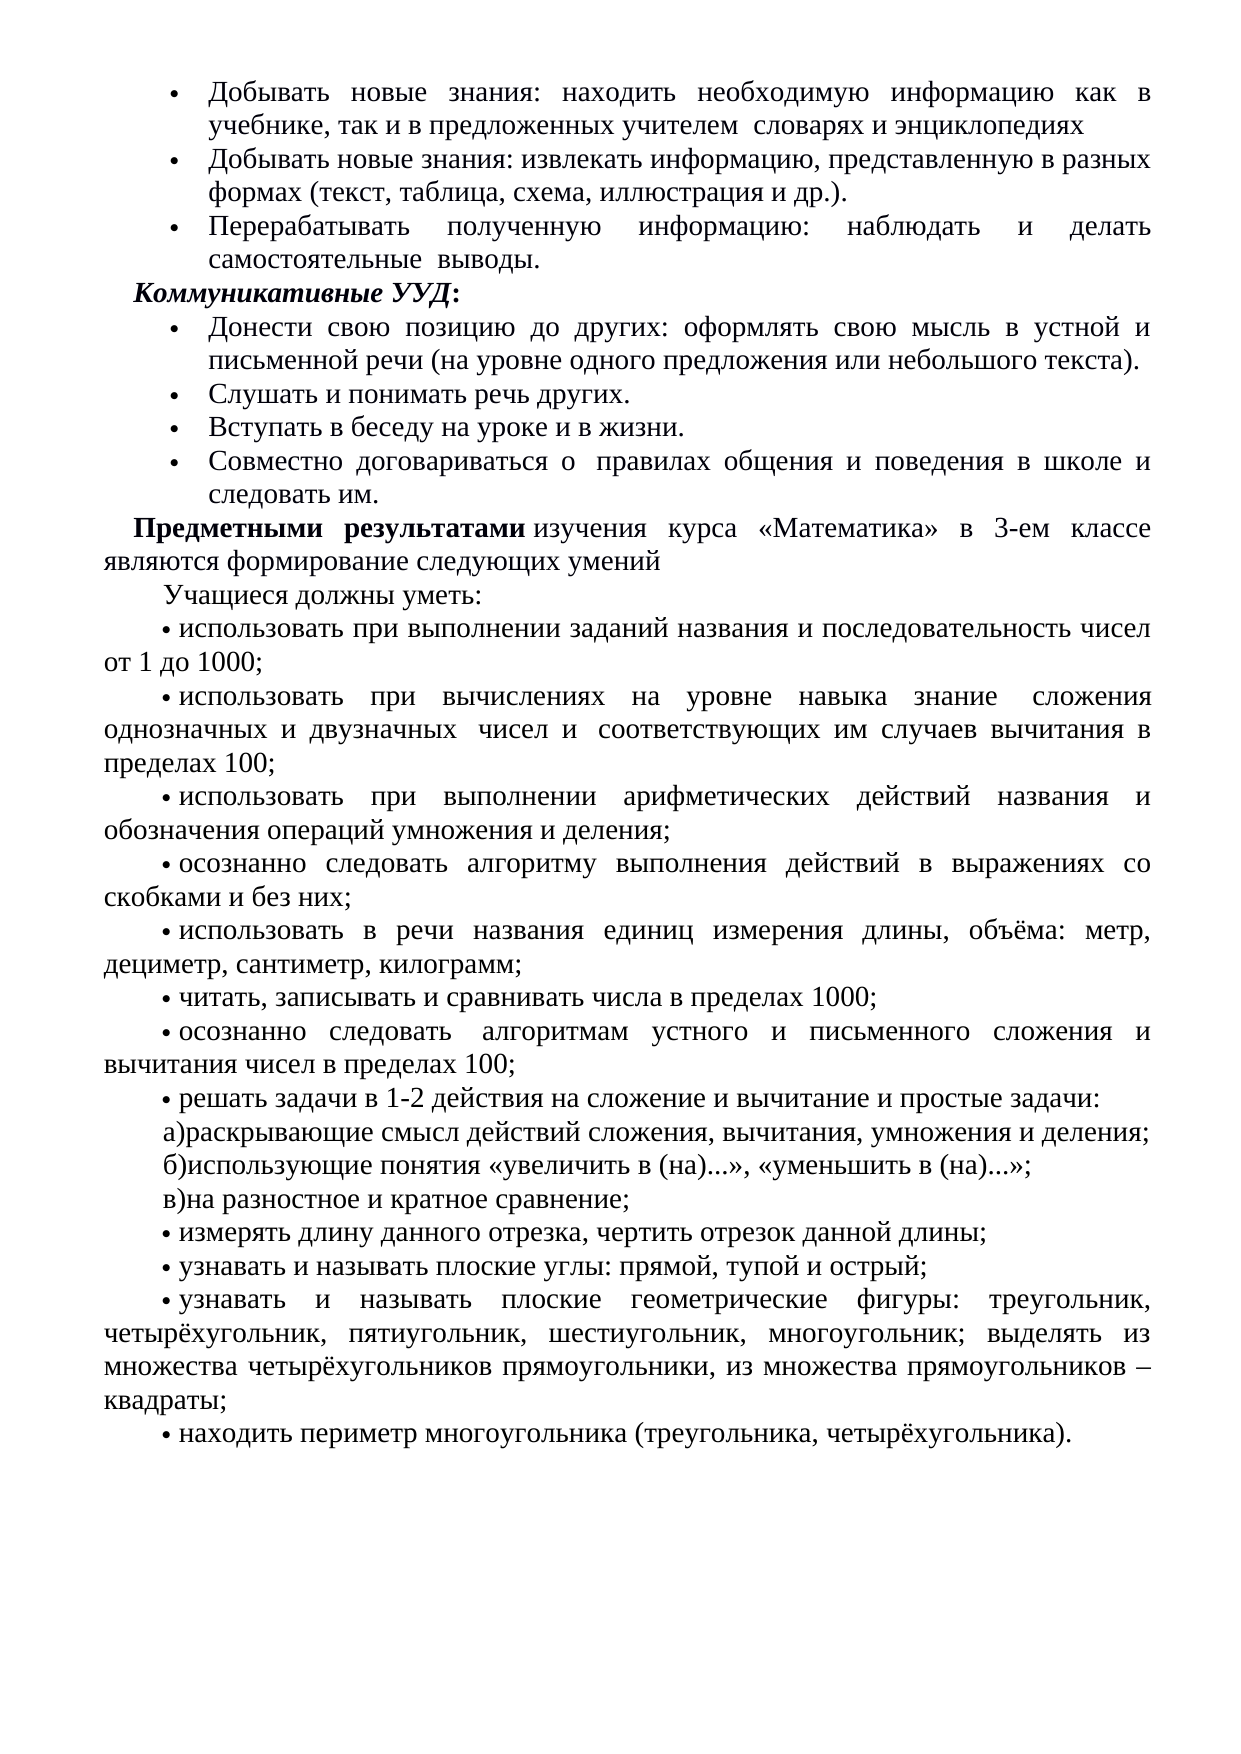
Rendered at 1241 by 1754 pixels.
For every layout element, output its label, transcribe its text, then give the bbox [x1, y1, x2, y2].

list использовать в речи названия единиц измерения длины, объёма: метр, дециметр, сантиметр, килограмм; [103, 912, 1152, 979]
text в)на разностное и кратное сравнение; [103, 1181, 1152, 1214]
list Добывать новые знания: находить необходимую информацию как в учебнике, так и в предложенных учителем словарях и энциклопедиях [171, 74, 1152, 141]
list Донести свою позицию до других: оформлять свою мысль в устной и письменной речи (на уровне одного предложения или небольшого текста). [171, 309, 1152, 376]
list осознанно следовать алгоритму выполнения действий в выражениях со скобками и без них; [103, 845, 1152, 912]
list Совместно договариваться о правилах общения и поведения в школе и следовать им. [171, 443, 1152, 510]
list узнавать и называть плоские углы: прямой, тупой и острый; [103, 1248, 1152, 1281]
list находить периметр многоугольника (треугольника, четырёхугольника). [103, 1416, 1152, 1449]
list измерять длину данного отрезка, чертить отрезок данной длины; [103, 1214, 1152, 1248]
list узнавать и называть плоские геометрические фигуры: треугольник, четырёхугольник, пятиугольник, шестиугольник, многоугольник; выделять из множества четырёхугольников прямоугольники, из множества прямоугольников – квадраты; [103, 1281, 1152, 1416]
text Коммуникативные УУД: [103, 275, 1152, 309]
text Учащиеся должны уметь: [103, 577, 1152, 611]
list Вступать в беседу на уроке и в жизни. [171, 409, 1152, 443]
text Предметными результатами изучения курса «Математика» в 3-ем классе являются формирование следующих умений [103, 510, 1152, 577]
text б)использующие понятия «увеличить в (на)...», «уменьшить в (на)...»; [103, 1147, 1152, 1181]
list решать задачи в 1-2 действия на сложение и вычитание и простые задачи: [103, 1080, 1152, 1114]
list Слушать и понимать речь других. [171, 376, 1152, 409]
list использовать при вычислениях на уровне навыка знание сложения однозначных и двузначных чисел и соответствующих им случаев вычитания в пределах 100; [103, 678, 1152, 778]
list Перерабатывать полученную информацию: наблюдать и делать самостоятельные выводы. [171, 208, 1152, 275]
list Добывать новые знания: извлекать информацию, представленную в разных формах (текст, таблица, схема, иллюстрация и др.). [171, 141, 1152, 208]
list читать, записывать и сравнивать числа в пределах 1000; [103, 979, 1152, 1013]
list осознанно следовать алгоритмам устного и письменного сложения и вычитания чисел в пределах 100; [103, 1013, 1152, 1080]
list использовать при выполнении заданий названия и последовательность чисел от 1 до 1000; [103, 611, 1152, 678]
list использовать при выполнении арифметических действий названия и обозначения операций умножения и деления; [103, 778, 1152, 845]
text а)раскрывающие смысл действий сложения, вычитания, умножения и деления; [103, 1114, 1152, 1147]
